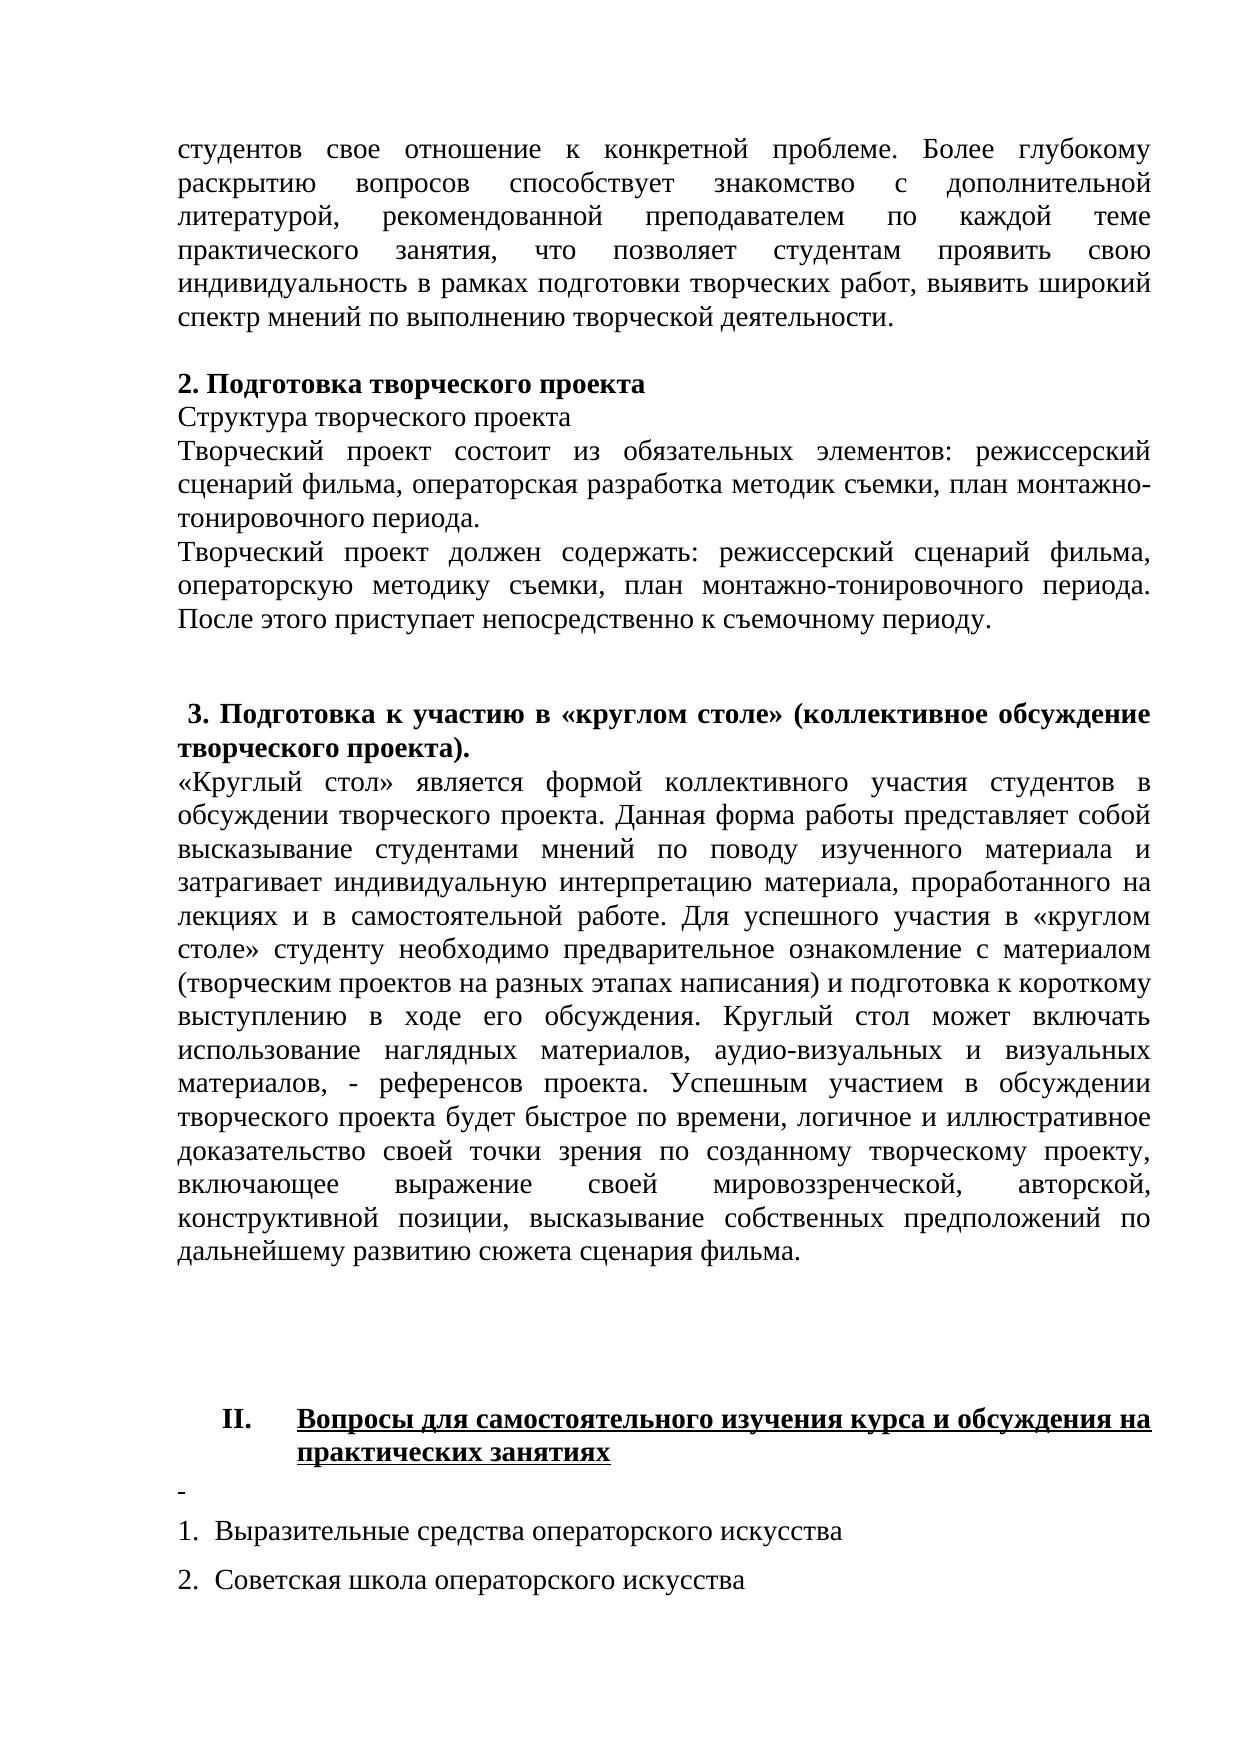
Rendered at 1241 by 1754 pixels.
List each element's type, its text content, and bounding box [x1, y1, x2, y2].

text «Круглый стол» является формой коллективного участия студентов в обсуждении творческого проекта. Данная форма работы представляет собой высказывание студентами мнений по поводу изученного материала и затрагивает индивидуальную интерпретацию материала, проработанного на лекциях и в самостоятельной работе. Для успешного участия в «круглом столе» студенту необходимо предварительное ознакомление с материалом (творческим проектов на разных этапах написания) и подготовка к короткому выступлению в ходе его обсуждения. Круглый стол может включать использование наглядных материалов, аудио-визуальных и визуальных материалов, - референсов проекта. Успешным участием в обсуждении творческого проекта будет быстрое по времени, логичное и иллюстративное доказательство своей точки зрения по созданному творческому проекту, включающее выражение своей мировоззренческой, авторской, конструктивной позиции, высказывание собственных предположений по дальнейшему развитию сюжета сценария фильма. [177, 764, 1152, 1267]
text 3. Подготовка к участию в «круглом столе» (коллективное обсуждение творческого проекта). [177, 697, 1152, 764]
text 2. Советская школа операторского искусства [177, 1565, 1152, 1595]
text 1. Выразительные средства операторского искусства [177, 1516, 1152, 1546]
text Творческий проект должен содержать: режиссерский сценарий фильма, операторскую методику съемки, план монтажно-тонировочного периода. После этого приступает непосредственно к съемочному периоду. [177, 534, 1152, 634]
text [177, 131, 1152, 332]
list Вопросы для самостоятельного изучения курса и обсуждения на практических занятиях [222, 1401, 1152, 1468]
text 2. Подготовка творческого проекта [177, 366, 1152, 399]
text Структура творческого проекта [177, 399, 1152, 433]
text Творческий проект состоит из обязательных элементов: режиссерский сценарий фильма, операторская разработка методик съемки, план монтажно-тонировочного периода. [177, 433, 1152, 534]
